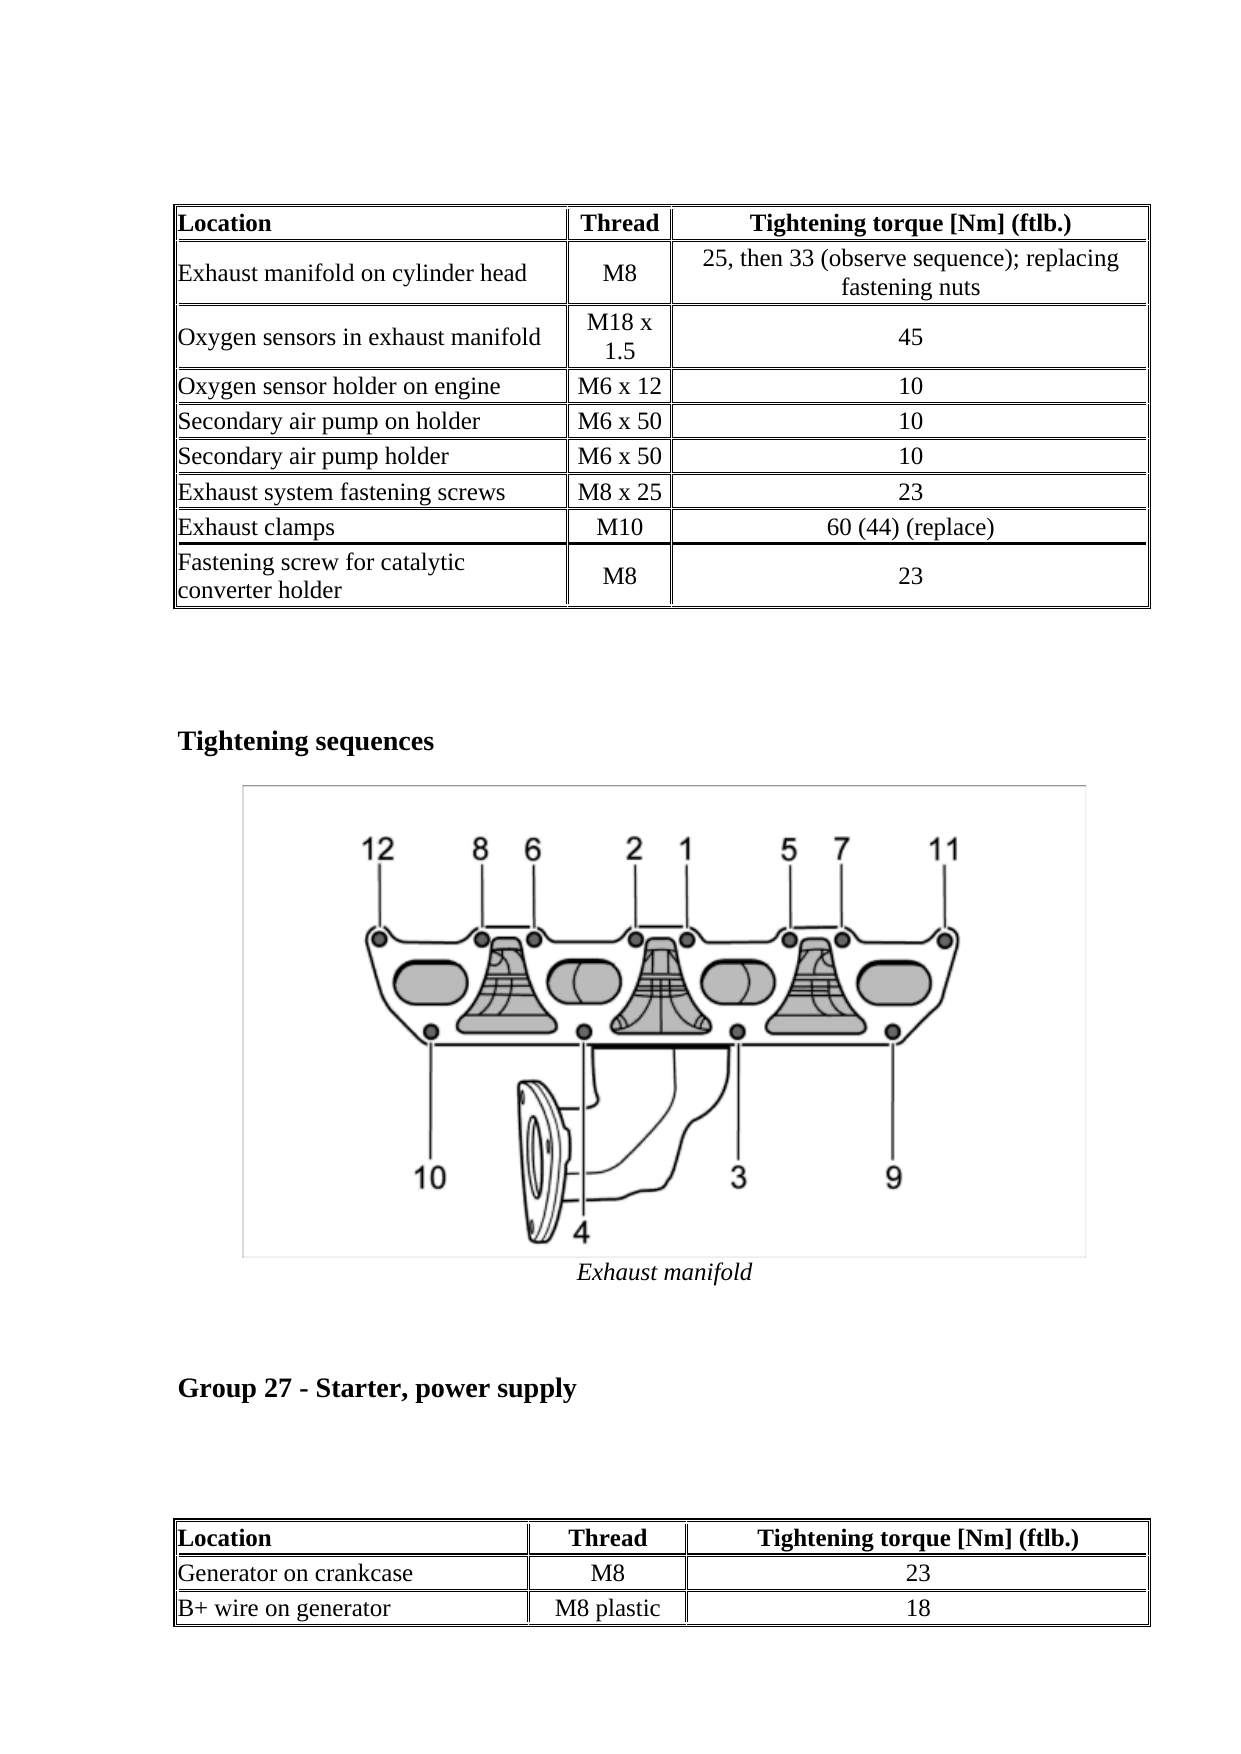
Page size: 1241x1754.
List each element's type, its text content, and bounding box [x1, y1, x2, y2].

text Exhaust manifold [177, 1257, 1152, 1286]
table_cell M6 x 50 [569, 405, 670, 437]
table_cell 23 [672, 472, 1149, 507]
table_cell M8 plastic [529, 1592, 687, 1623]
picture [242, 785, 1087, 1258]
table_cell B+ wire on generator [177, 1589, 528, 1623]
table_cell Oxygen sensors in exhaust manifold [175, 303, 567, 366]
table_header Tightening torque [Nm] (ftlb.) [687, 1522, 1148, 1553]
table_cell M18 x 1.5 [569, 306, 670, 366]
text Group 27 - Starter, power supply [177, 1371, 1152, 1403]
table_cell 10 [672, 402, 1149, 437]
table_cell Exhaust system fastening screws [175, 472, 567, 507]
table_cell 45 [672, 303, 1149, 366]
table_cell M8 x 25 [569, 475, 670, 507]
table_cell 23 [672, 542, 1148, 606]
table_cell M8 [568, 545, 672, 606]
table_header Thread [568, 207, 672, 239]
table_cell M10 [569, 510, 670, 542]
table_cell 18 [687, 1589, 1148, 1623]
table_cell Exhaust manifold on cylinder head [175, 239, 567, 303]
table_cell 60 (44) (replace) [672, 507, 1149, 542]
table_cell M8 [569, 242, 670, 303]
table_cell Secondary air pump holder [175, 437, 567, 472]
table_header Tightening torque [Nm] (ftlb.) [672, 207, 1148, 239]
table_cell 23 [688, 1553, 1148, 1588]
table_cell Exhaust clamps [175, 507, 567, 542]
table_cell 25, then 33 (observe sequence); replacing fastening nuts [672, 239, 1149, 303]
table_cell Oxygen sensor holder on engine [177, 366, 566, 402]
table_cell 10 [673, 366, 1148, 402]
table_header Thread [529, 1522, 687, 1553]
table_cell M6 x 50 [569, 440, 670, 472]
text Tightening sequences [177, 724, 1152, 756]
table_cell M8 [530, 1557, 685, 1588]
table_cell Fastening screw for catalytic converter holder [177, 542, 567, 606]
table_cell M6 x 12 [569, 370, 670, 402]
table_cell Generator on crankcase [177, 1553, 527, 1588]
table_header Location [177, 1522, 528, 1553]
table_cell Secondary air pump on holder [175, 402, 567, 437]
table_cell 10 [672, 437, 1149, 472]
table_header Location [177, 207, 567, 239]
